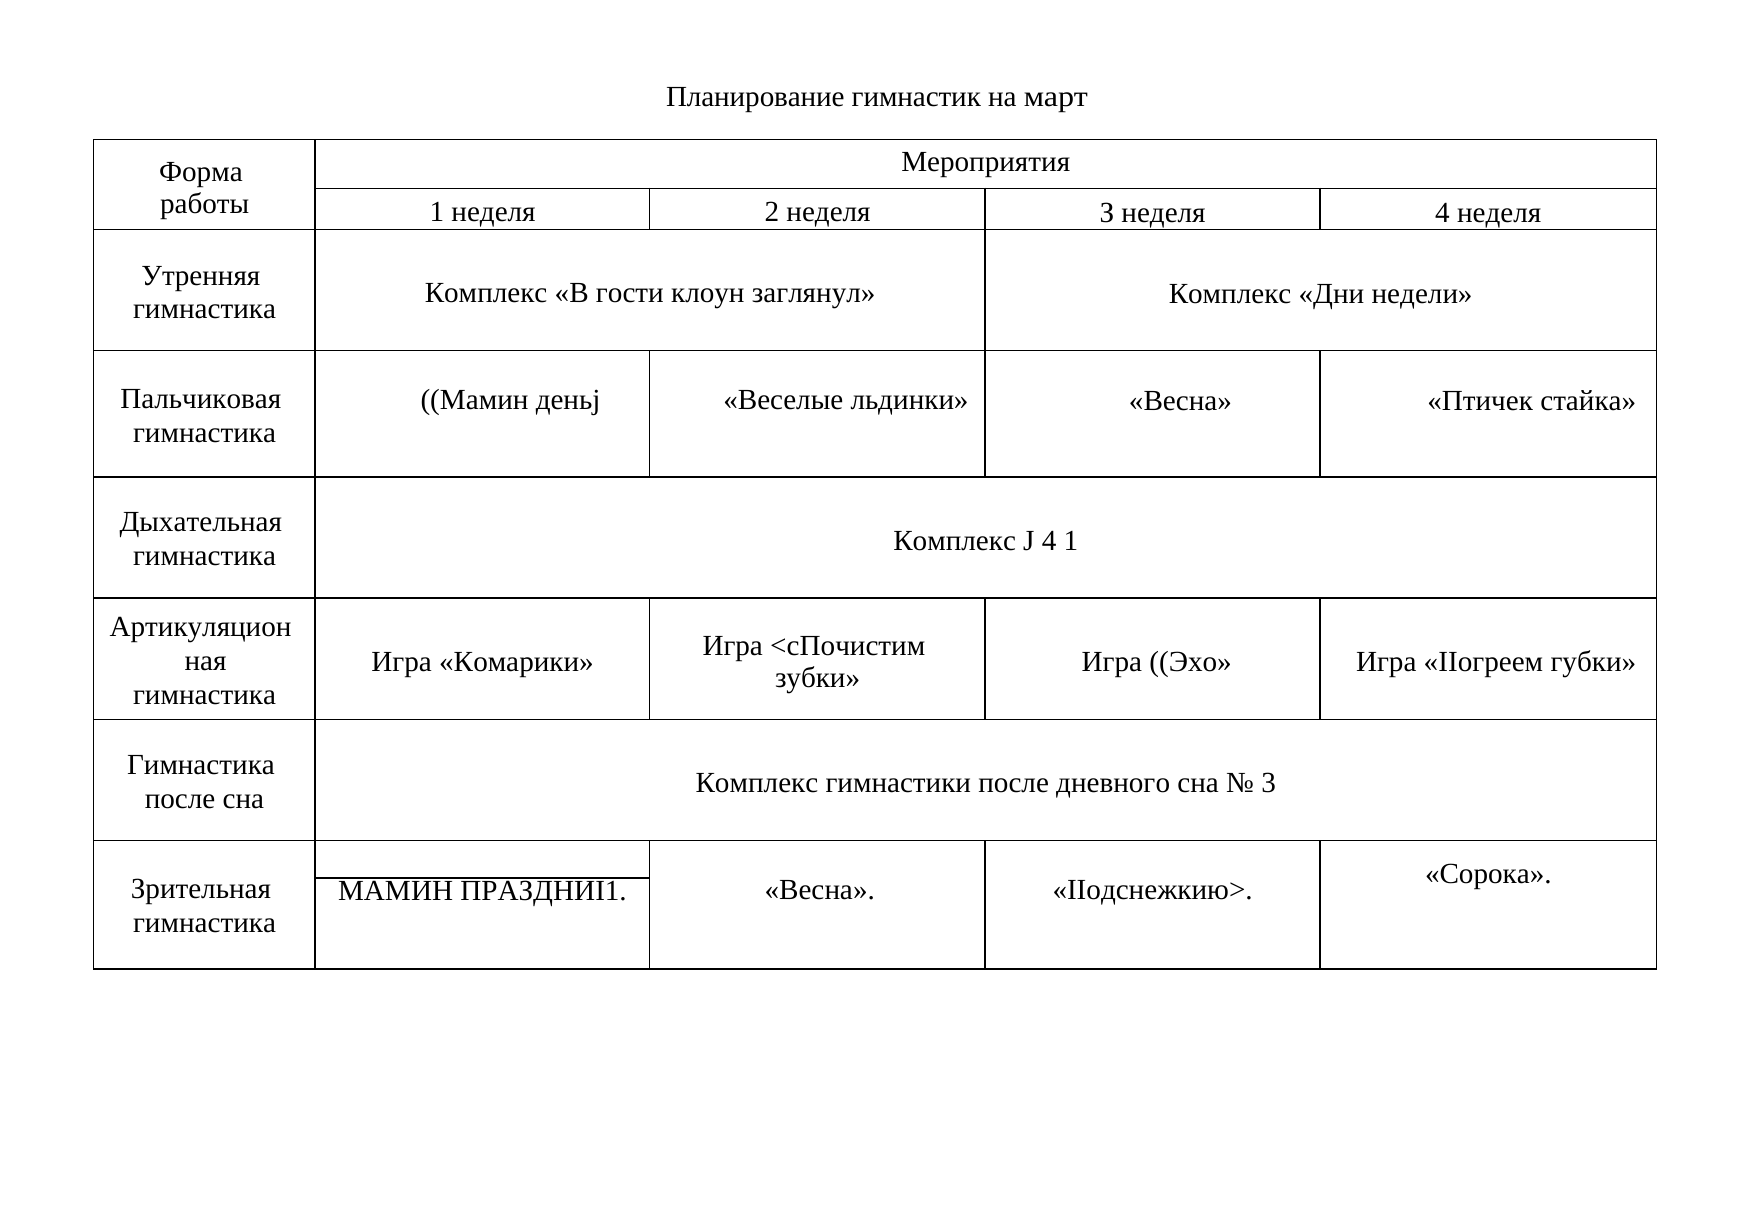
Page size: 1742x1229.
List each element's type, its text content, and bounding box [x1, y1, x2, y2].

table_cell МАМИН ПРАЗДНИI1. [316, 879, 649, 968]
table_cell Комплекс «В гости клоун заглянул» [316, 230, 984, 350]
table_cell Комплекс J 4 1 [316, 478, 1656, 597]
table_cell Артикуляцион ная гимнастика [94, 599, 314, 719]
table_cell Пальчиковая гимнастика [94, 351, 314, 476]
table_cell «IIодснежкию>. [986, 841, 1319, 968]
table_cell 1 неделя [316, 189, 649, 229]
table_cell Утренняя гимнастика [94, 230, 314, 350]
table_cell Игра <сПочистим зубки» [650, 599, 984, 719]
table_cell «Сорока». [1321, 841, 1656, 968]
table_header Форма работы [94, 140, 314, 229]
table_cell Комплекс «Дни недели» [986, 230, 1656, 350]
table_cell [316, 841, 649, 877]
table_cell 2 неделя [650, 189, 984, 229]
table_cell Гимнастика после сна [94, 720, 314, 840]
table_cell «Весна» [986, 351, 1319, 476]
table_cell Игра ((Эхо» [986, 599, 1319, 719]
table_cell «Веселые льдинки» [650, 351, 984, 476]
table_cell Дыхательная гимнастика [94, 478, 314, 597]
table_cell ((Мамин деньj [316, 351, 649, 476]
table_cell «Птичек стайка» [1321, 351, 1656, 476]
table_cell Игра «Комарики» [316, 599, 649, 719]
table_cell Зрительная гимнастика [94, 841, 314, 968]
table_cell 4 неделя [1321, 189, 1656, 229]
table_cell Комплекс гимнастики после дневного сна № 3 [316, 720, 1656, 840]
table_cell З неделя [986, 189, 1319, 229]
table_cell Игра «IIогреем губки» [1321, 599, 1656, 719]
text Планирование гимнастик на март [93, 71, 1660, 115]
table_header Мероприятия [316, 140, 1656, 188]
table_cell «Весна». [650, 841, 984, 968]
